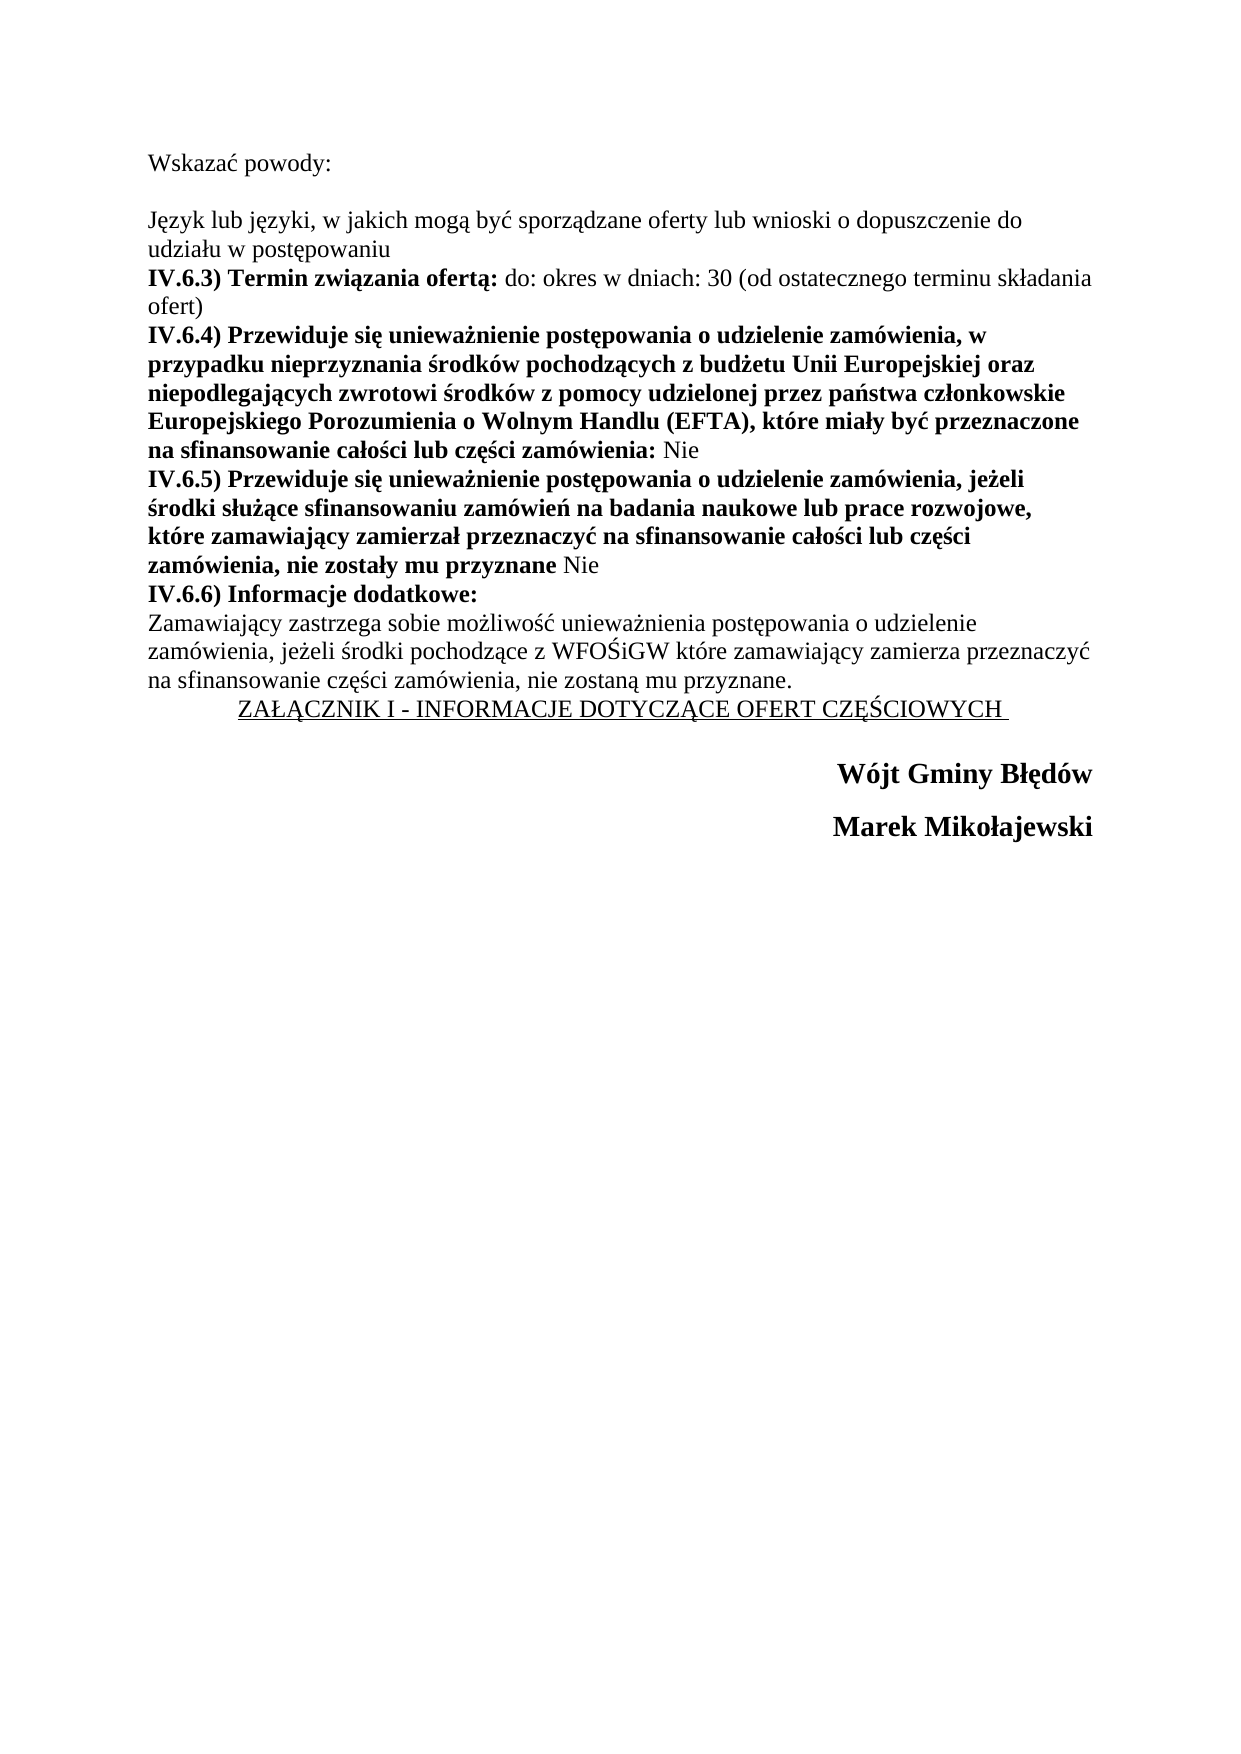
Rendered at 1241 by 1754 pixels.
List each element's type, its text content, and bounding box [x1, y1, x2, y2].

text Wójt Gminy Błędów [148, 756, 1093, 790]
text Marek Mikołajewski [148, 809, 1093, 842]
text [148, 148, 1093, 694]
text ZAŁĄCZNIK I - INFORMACJE DOTYCZĄCE OFERT CZĘŚCIOWYCH [148, 694, 1093, 723]
